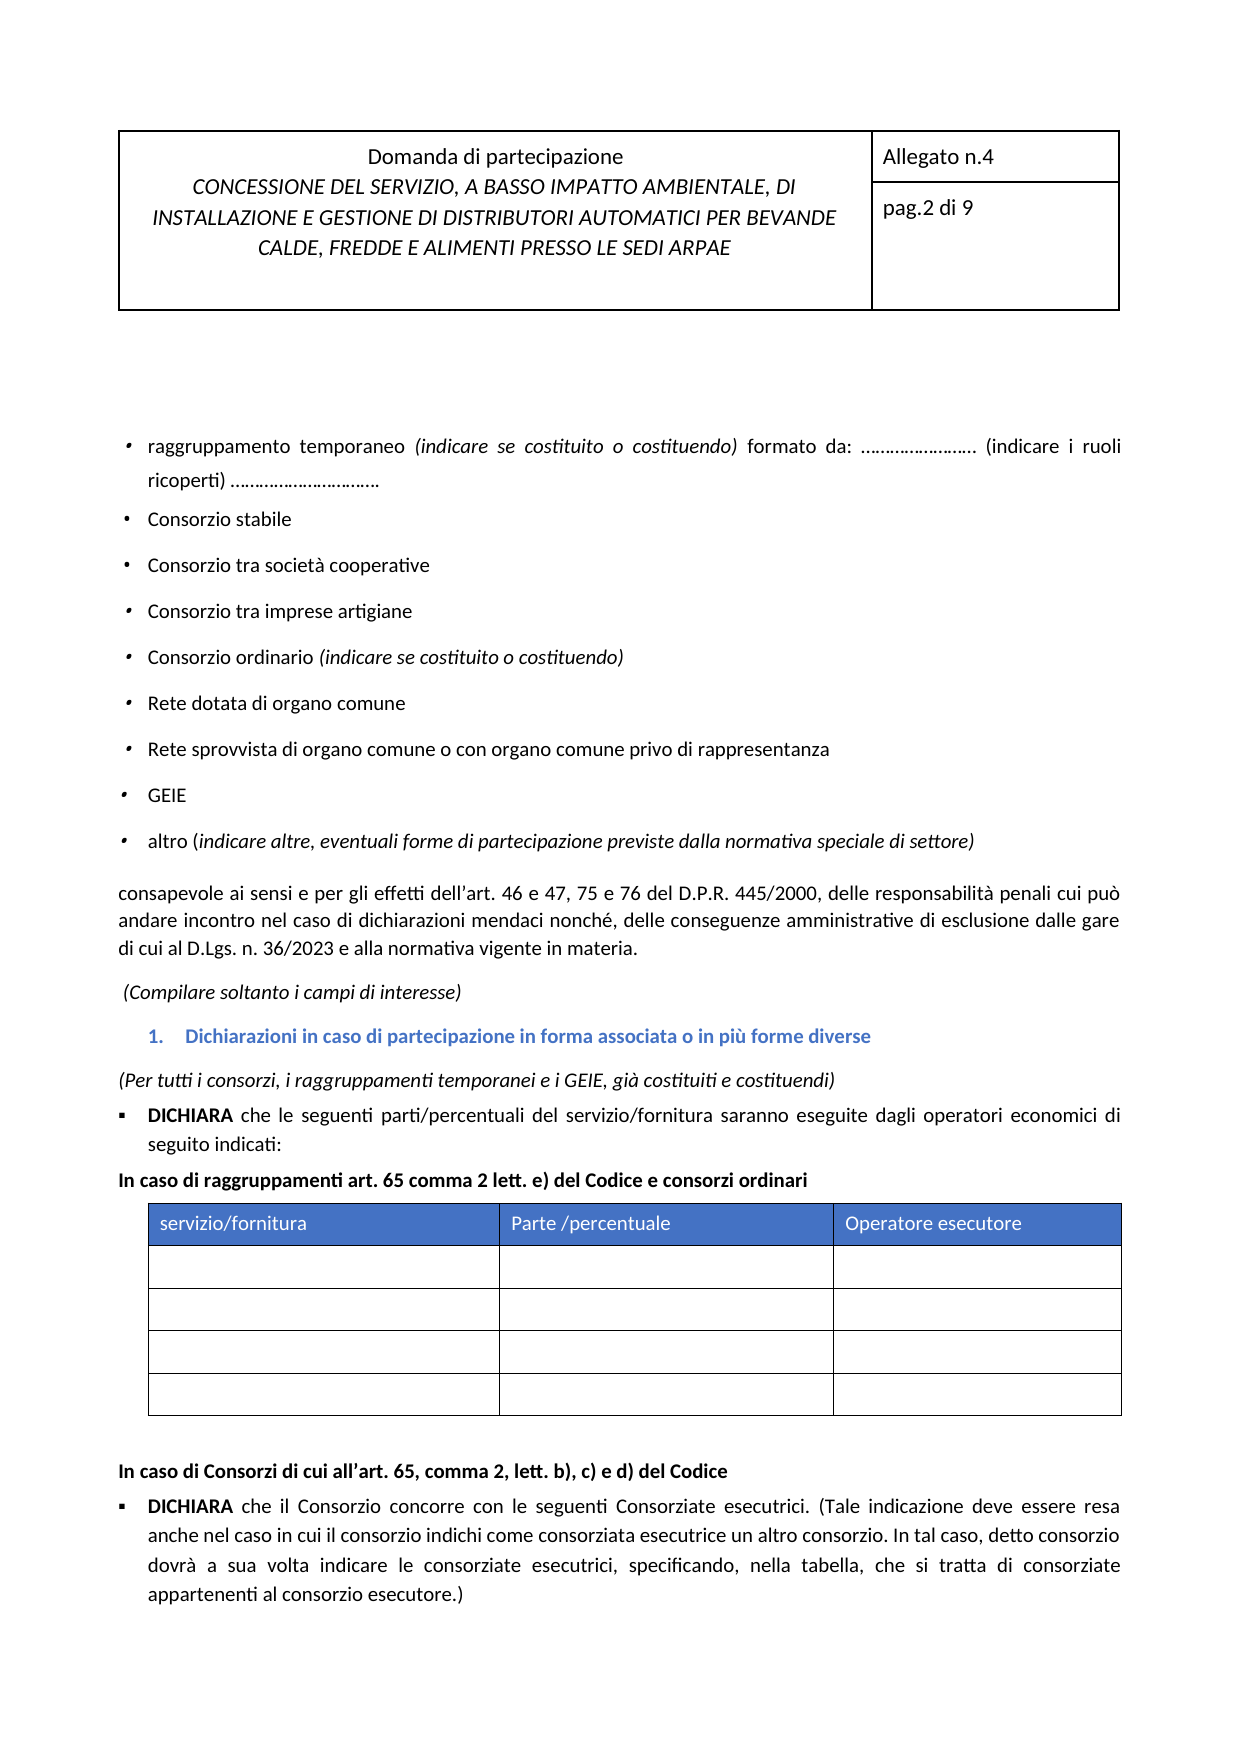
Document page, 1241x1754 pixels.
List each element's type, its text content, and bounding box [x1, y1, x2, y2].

table_cell [500, 1246, 833, 1288]
list GEIE [118, 771, 1122, 814]
table_cell [500, 1374, 833, 1415]
table_cell [834, 1374, 1121, 1415]
text (Compilare soltanto i campi di interesse) [118, 979, 1122, 1004]
table_cell [834, 1289, 1121, 1330]
table_header Operatore esecutore [834, 1204, 1121, 1245]
table_header servizio/fornitura [149, 1204, 499, 1245]
text In caso di raggruppamenti art. 65 comma 2 lett. e) del Codice e consorzi ordinari [118, 1167, 1122, 1192]
list Consorzio stabile [123, 495, 1122, 538]
list Consorzio tra imprese artigiane [123, 587, 1122, 630]
text In caso di Consorzi di cui all’art. 65, comma 2, lett. b), c) e d) del Codice [118, 1458, 1122, 1483]
list Rete sprovvista di organo comune o con organo comune privo di rappresentanza [123, 725, 1122, 768]
list altro (indicare altre, eventuali forme di partecipazione previste dalla normativa speciale di settore) [118, 817, 1122, 860]
table_cell [149, 1331, 499, 1373]
table_cell [149, 1246, 499, 1288]
table_cell [149, 1374, 499, 1415]
text ▪ DICHIARA che il Consorzio concorre con le seguenti Consorziate esecutrici. (Tale indicazione deve essere resa anche nel caso in cui il consorzio indichi come consorziata esecutrice un altro consorzio. In tal caso, detto consorzio dovrà a sua volta indicare le consorziate esecutrici, specificando, nella tabella, che si tratta di consorziate appartenenti al consorzio esecutore.) [118, 1493, 1122, 1606]
list Rete dotata di organo comune [123, 679, 1122, 722]
table_cell [500, 1289, 833, 1330]
table_cell [834, 1331, 1121, 1373]
table_cell [834, 1246, 1121, 1288]
text consapevole ai sensi e per gli effetti dell’art. 46 e 47, 75 e 76 del D.P.R. 445/2000, delle responsabilità penali cui può andare incontro nel caso di dichiarazioni mendaci nonché, delle conseguenze amministrative di esclusione dalle gare di cui al D.Lgs. n. 36/2023 e alla normativa vigente in materia. [118, 880, 1122, 960]
table_cell [149, 1289, 499, 1330]
table_header Parte /percentuale [500, 1204, 833, 1245]
table_cell [500, 1331, 833, 1373]
list raggruppamento temporaneo (indicare se costituito o costituendo) formato da: …………………… (indicare i ruoli ricoperti) …………………………. [123, 423, 1122, 493]
list Dichiarazioni in caso di partecipazione in forma associata o in più forme diverse [148, 1023, 1122, 1048]
text (Per tutti i consorzi, i raggruppamenti temporanei e i GEIE, già costituiti e costituendi) [118, 1067, 1122, 1092]
text ▪ DICHIARA che le seguenti parti/percentuali del servizio/fornitura saranno eseguite dagli operatori economici di seguito indicati: [118, 1102, 1122, 1157]
list Consorzio ordinario (indicare se costituito o costituendo) [123, 633, 1122, 676]
list Consorzio tra società cooperative [123, 541, 1122, 584]
